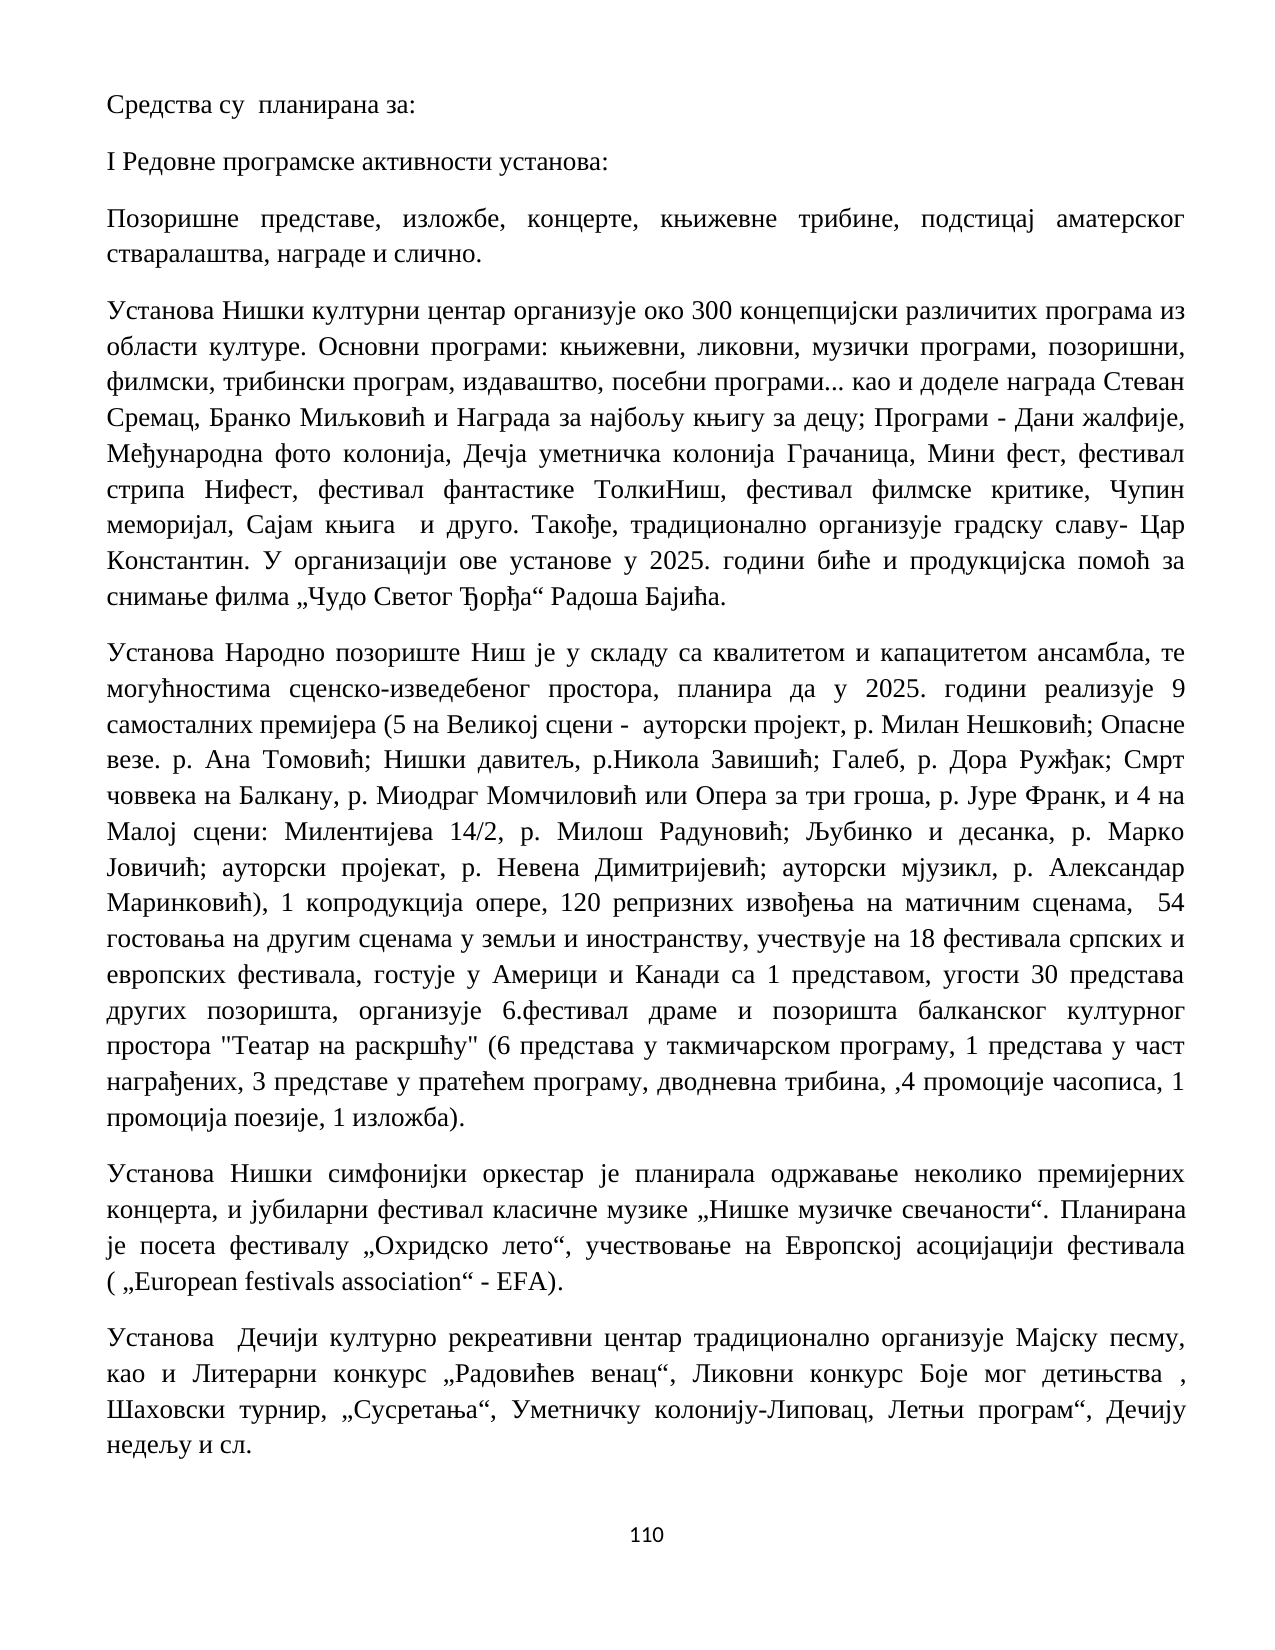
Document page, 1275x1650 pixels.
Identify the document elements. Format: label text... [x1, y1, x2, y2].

text Позоришне представе, изложбе, концерте, књижевне трибине, подстицај аматерског стваралаштва, награде и слично. [106, 202, 1186, 269]
text Установа Народно позориште Ниш је у складу са квалитетом и капацитетом ансамбла, те могућностима сценско-изведебеног простора, планира да у 2025. години реализује 9 самосталних премијера (5 на Великој сцени - ауторски пројект, р. Милан Нешковић; Опасне везе. р. Ана Томовић; Нишки давитељ, р.Никола Завишић; Галеб, р. Дора Ружђак; Смрт човвека на Балкану, р. Миодраг Момчиловић или Опера за три гроша, р. Јуре Франк, и 4 на Малој сцени: Милентијева 14/2, р. Милош Радуновић; Љубинко и десанка, р. Марко Јовичић; ауторски пројекат, р. Невена Димитријевић; ауторски мјузикл, р. Александар Маринковић), 1 копродукција опере, 120 репризних извођења на матичним сценама, 54 гостовања на другим сценама у земљи и иностранству, учествује на 18 фестивала српских и европских фестивала, гостује у Америци и Канади са 1 представом, угости 30 представа других позоришта, организује 6.фестивал драме и позоришта балканског културног простора "Театар на раскршћу" (6 представа у такмичарском програму, 1 представа у част награђених, 3 представе у пратећем програму, дводневна трибина, ,4 промоције часописа, 1 промоција поезије, 1 изложба). [106, 636, 1186, 1132]
text I Редовне програмске активности установа: [106, 145, 1186, 176]
text Установа Дечији културно рекреативни центар традиционално организује Мајску песму, као и Литерарни конкурс „Радовићев венац“, Ликовни конкурс Боје мог детињства , Шаховски турнир, „Сусретања“, Уметничку колонију-Липовац, Летњи програм“, Дечију недељу и сл. [106, 1321, 1186, 1459]
text Установа Нишки културни центар организује око 300 концепцијски различитих програма из области културе. Основни програми: књижевни, ликовни, музички програми, позоришни, филмски, трибински програм, издаваштво, посебни програми... као и доделе награда Стеван Сремац, Бранко Миљковић и Награда за најбољу књигу за децу; Програми - Дани жалфије, Међународна фото колонија, Дечја уметничка колонија Грачаница, Мини фест, фестивал стрипа Нифест, фестивал фантастике ТолкиНиш, фестивал филмске критике, Чупин меморијал, Сајам књига и друго. Такође, традиционално организује градску славу- Цар Константин. У организацији ове установе у 2025. години биће и продукцијска помоћ за снимање филма „Чудо Светог Ђорђа“ Радоша Бајића. [106, 294, 1186, 611]
text Установа Нишки симфонијки оркестар је планирала одржавање неколико премијерних концерта, и јубиларни фестивал класичне музике „Нишке музичке свечаности“. Планирана је посета фестивалу „Охридско лето“, учествовање на Европској асоцијацији фестивала ( „European festivals association“ - EFA). [106, 1157, 1186, 1296]
text Средства су планирана за: [106, 89, 1186, 120]
